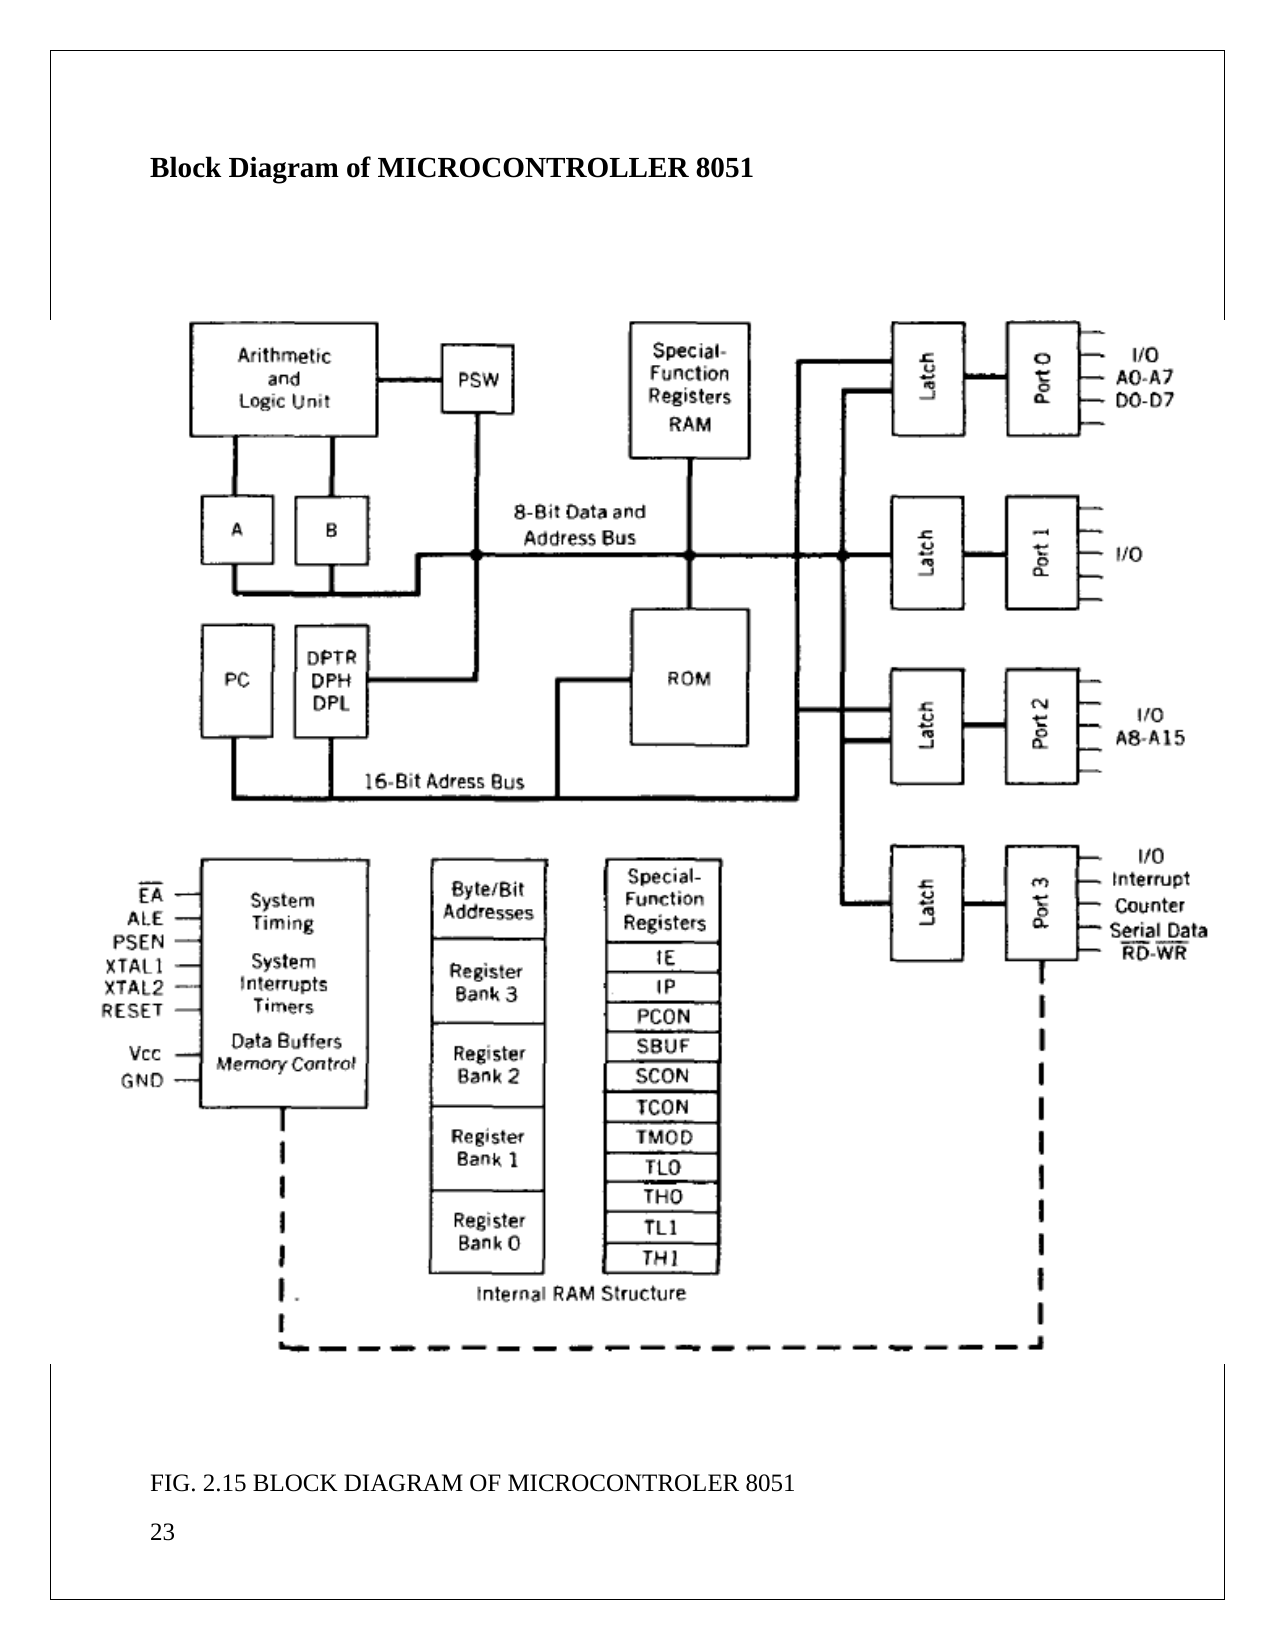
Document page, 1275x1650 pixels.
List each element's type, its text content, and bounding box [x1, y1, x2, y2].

text Block Diagram of MICROCONTROLLER 8051 [150, 150, 1125, 183]
picture [31, 320, 1275, 1364]
text FIG. 2.15 BLOCK DIAGRAM OF MICROCONTROLER 8051 [150, 1468, 1125, 1497]
